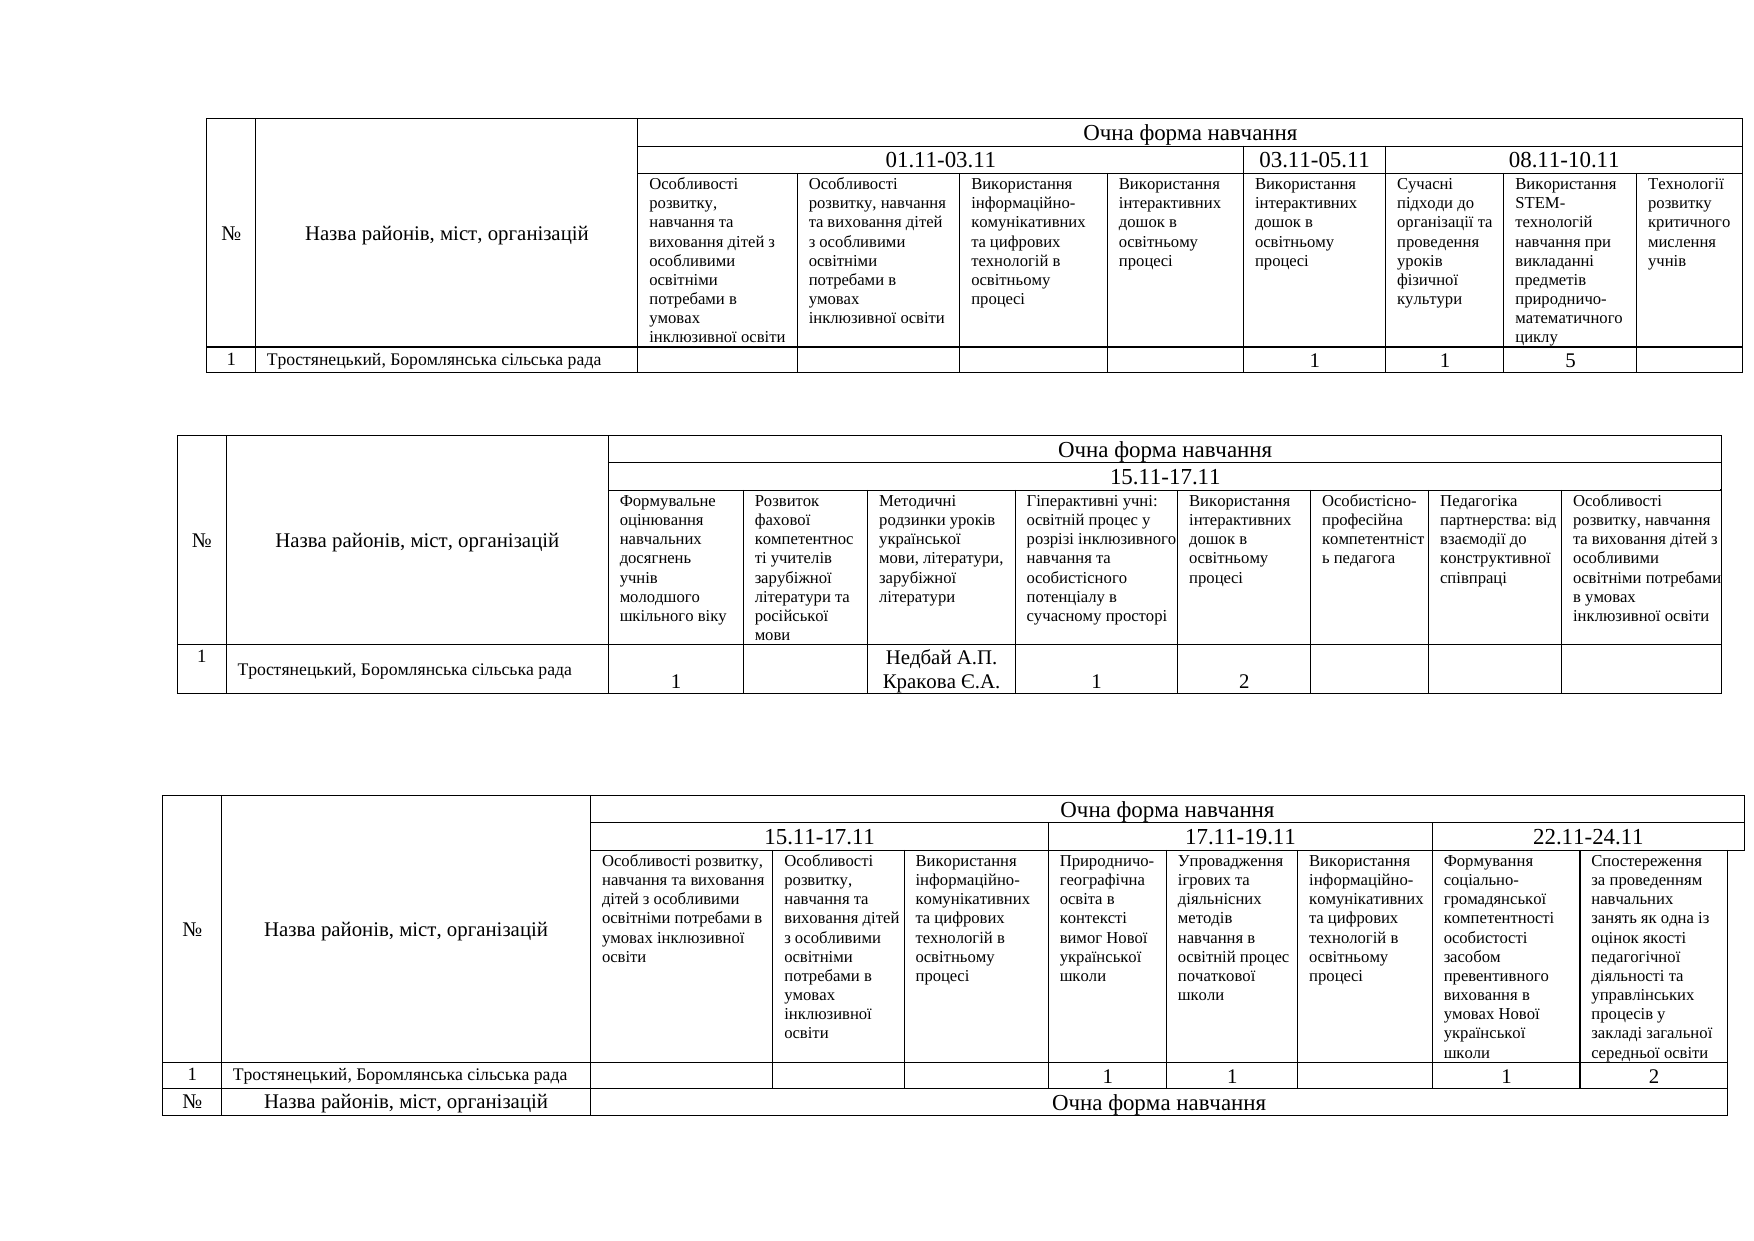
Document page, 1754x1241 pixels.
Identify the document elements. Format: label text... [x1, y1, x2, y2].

table_cell Особливості розвитку, навчання та виховання дітей з особливими освітніми потребами в умовах інклюзивної освіти [798, 174, 959, 346]
table_header Назва районів, міст, організацій [227, 436, 608, 644]
table_cell 1 [609, 645, 743, 693]
table_cell Використання SТЕМ-технологій навчання при викладанні предметів природничо-математичного циклу [1504, 174, 1636, 346]
table_cell Особливості розвитку, навчання та виховання дітей з особливими освітніми потребами в умовах інклюзивної освіти [591, 851, 772, 1062]
table_cell Формувальне оцінювання навчальних досягнень учнів молодшого шкільного віку [609, 491, 743, 644]
table_cell Особистісно-професійна компетентність педагога [1311, 491, 1428, 644]
table_cell Педагогіка партнерства: від взаємодії до конструктивної співпраці [1429, 491, 1561, 644]
table_header № [178, 436, 226, 644]
table_cell 1 [1433, 1063, 1579, 1088]
table_cell Тростянецький, Боромлянська сільська рада [222, 1063, 590, 1088]
table_cell Використання інформаційно-комунікативних та цифрових технологій в освітньому процесі [960, 174, 1107, 346]
table_cell 22.11-24.11 [1433, 823, 1744, 850]
table_cell [773, 1063, 904, 1088]
table_cell Упровадження ігрових та діяльнісних методів навчання в освітній процес початкової школи [1167, 851, 1297, 1062]
table_cell Технології розвитку критичного мислення учнів [1637, 174, 1742, 346]
table_cell 1 [207, 348, 255, 372]
table_cell [1429, 645, 1561, 693]
table_cell [960, 348, 1107, 372]
table_cell [905, 1063, 1048, 1088]
table_cell 1 [163, 1063, 221, 1088]
table_cell Розвиток фахової компетентності учителів зарубіжної літератури та російської мови [744, 491, 867, 644]
table_cell 2 [1581, 1063, 1727, 1088]
table_cell Сучасні підходи до організації та проведення уроків фізичної культури [1386, 174, 1503, 346]
table_cell [1562, 645, 1721, 693]
table_cell 15.11-17.11 [609, 463, 1721, 490]
table_cell Використання інтерактивних дошок в освітньому процесі [1244, 174, 1385, 346]
table_cell Формування соціально-громадянської компетентності особистості засобом превентивного виховання в умовах Нової української школи [1433, 851, 1579, 1062]
table_cell 2 [1178, 645, 1310, 693]
table_cell [798, 348, 959, 372]
table_cell Спостереження за проведенням навчальних занять як одна із оцінок якості педагогічної діяльності та управлінських процесів у закладі загальної середньої освіти [1581, 851, 1727, 1062]
table_header Очна форма навчання [609, 436, 1721, 462]
table_cell 1 [178, 645, 226, 693]
table_cell № [163, 1089, 221, 1115]
table_cell 5 [1504, 348, 1636, 372]
table_cell Недбай А.П. Кракова Є.А. [868, 645, 1015, 693]
table_cell Гіперактивні учні: освітній процес у розрізі інклюзивного навчання та особистісного потенціалу в сучасному просторі [1016, 491, 1177, 644]
table_header Очна форма навчання [638, 119, 1742, 146]
table_cell [638, 348, 797, 372]
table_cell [222, 1089, 590, 1115]
table_cell 03.11-05.11 [1244, 147, 1385, 173]
table_cell Використання інтерактивних дошок в освітньому процесі [1178, 491, 1310, 644]
table_cell [1311, 645, 1428, 693]
table_header Назва районів, міст, організацій [222, 796, 590, 1062]
table_cell 1 [1049, 1063, 1166, 1088]
table_cell [591, 1063, 772, 1088]
table_cell 17.11-19.11 [1049, 823, 1432, 850]
table_cell 15.11-17.11 [591, 823, 1048, 850]
table_cell Природничо-географічна освіта в контексті вимог Нової української школи [1049, 851, 1166, 1062]
table_cell Використання інформаційно-комунікативних та цифрових технологій в освітньому процесі [905, 851, 1048, 1062]
table_cell Особливості розвитку, навчання та виховання дітей з особливими освітніми потребами в умовах інклюзивної освіти [638, 174, 797, 346]
table_header Очна форма навчання [591, 796, 1744, 822]
table_cell Методичні родзинки уроків української мови, літератури, зарубіжної літератури [868, 491, 1015, 644]
table_header № [207, 119, 255, 346]
table_cell [744, 645, 867, 693]
table_cell Використання інтерактивних дошок в освітньому процесі [1108, 174, 1243, 346]
table_cell Тростянецький, Боромлянська сільська рада [256, 348, 637, 372]
table_cell Особливості розвитку, навчання та виховання дітей з особливими освітніми потребами в умовах інклюзивної освіти [1562, 491, 1721, 644]
table_cell 01.11-03.11 [638, 147, 1243, 173]
table_cell 08.11-10.11 [1386, 147, 1742, 173]
table_cell 1 [1016, 645, 1177, 693]
table_cell Особливості розвитку, навчання та виховання дітей з особливими освітніми потребами в умовах інклюзивної освіти [773, 851, 904, 1062]
table_cell Очна форма навчання [591, 1089, 1727, 1115]
table_cell 1 [1244, 348, 1385, 372]
table_header № [163, 796, 221, 1062]
table_cell [1108, 348, 1243, 372]
table_cell [1298, 1063, 1432, 1088]
table_header Назва районів, міст, організацій [256, 119, 637, 346]
table_cell 1 [1167, 1063, 1297, 1088]
table_cell [1637, 348, 1742, 372]
table_cell 1 [1386, 348, 1503, 372]
table_cell Тростянецький, Боромлянська сільська рада [227, 645, 608, 693]
table_cell Використання інформаційно-комунікативних та цифрових технологій в освітньому процесі [1298, 851, 1432, 1062]
